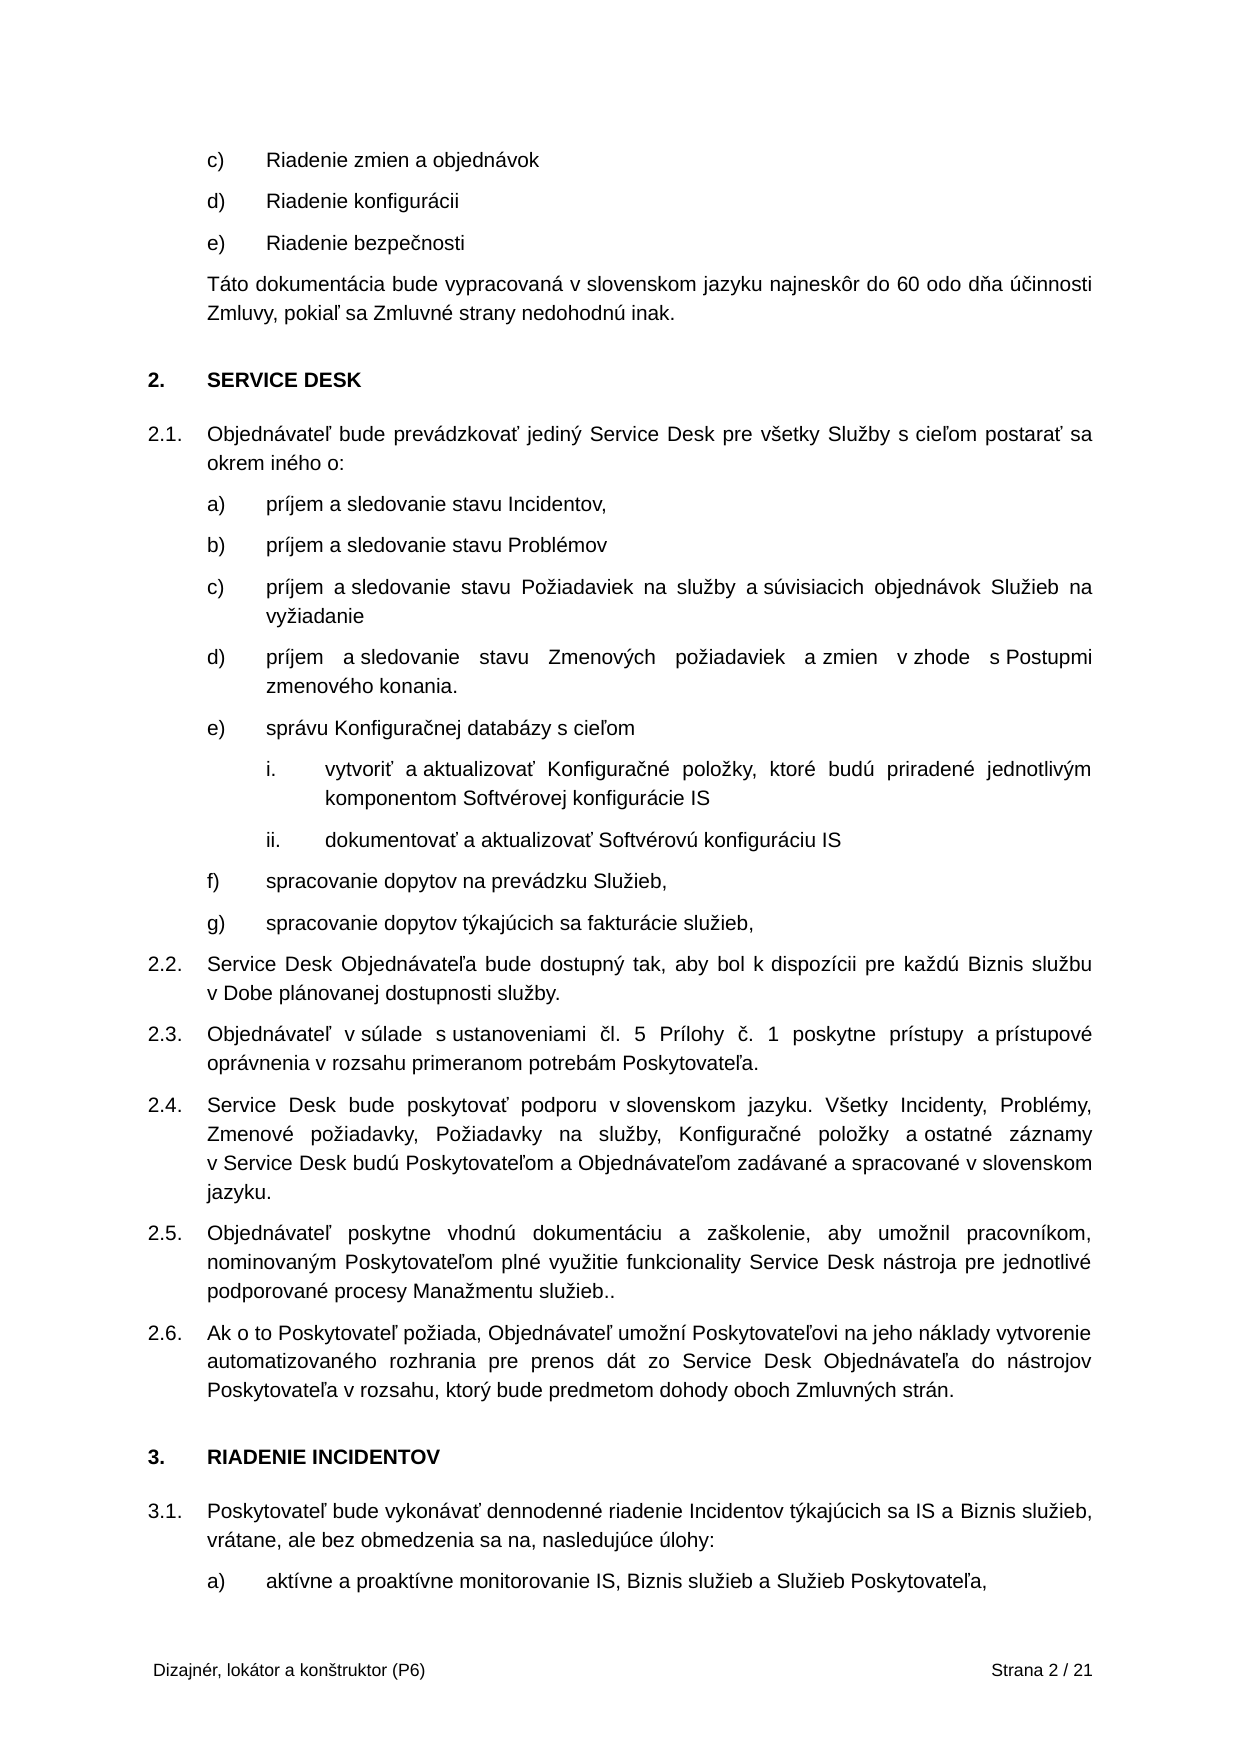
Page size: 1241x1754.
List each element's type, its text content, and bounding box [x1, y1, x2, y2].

text Riadenie konfigurácii [207, 189, 1092, 213]
text Riadenie bezpečnosti [207, 231, 1092, 254]
text príjem a sledovanie stavu Problémov [207, 533, 1092, 557]
text Service Desk Objednávateľa bude dostupný tak, aby bol k dispozícii pre každú Biznis službu v Dobe plánovanej dostupnosti služby. [148, 952, 1092, 1005]
text Service Desk bude poskytovať podporu v slovenskom jazyku. Všetky Incidenty, Problémy, Zmenové požiadavky, Požiadavky na služby, Konfiguračné položky a ostatné záznamy v Service Desk budú Poskytovateľom a Objednávateľom zadávané a spracované v slovenskom jazyku. [148, 1093, 1092, 1203]
text správu Konfiguračnej databázy s cieľom [207, 716, 1092, 739]
text príjem a sledovanie stavu Požiadaviek na služby a súvisiacich objednávok Služieb na vyžiadanie [207, 575, 1092, 628]
text Objednávateľ poskytne vhodnú dokumentáciu a zaškolenie, aby umožnil pracovníkom, nominovaným Poskytovateľom plné využitie funkcionality Service Desk nástroja pre jednotlivé podporované procesy Manažmentu služieb.. [148, 1221, 1092, 1303]
text Poskytovateľ bude vykonávať dennodenné riadenie Incidentov týkajúcich sa IS a Biznis služieb, vrátane, ale bez obmedzenia sa na, nasledujúce úlohy: [148, 1499, 1092, 1552]
text vytvoriť a aktualizovať Konfiguračné položky, ktoré budú priradené jednotlivým komponentom Softvérovej konfigurácie IS [266, 757, 1092, 810]
text Objednávateľ bude prevádzkovať jediný Service Desk pre všetky Služby s cieľom postarať sa okrem iného o: [148, 421, 1092, 474]
text Riadenie incidentov [148, 1445, 1092, 1469]
text aktívne a proaktívne monitorovanie IS, Biznis služieb a Služieb Poskytovateľa, [207, 1569, 1092, 1593]
text príjem a sledovanie stavu Zmenových požiadaviek a zmien v zhode s Postupmi zmenového konania. [207, 645, 1092, 698]
text dokumentovať a aktualizovať Softvérovú konfiguráciu IS [266, 827, 1092, 851]
text Riadenie zmien a objednávok [207, 148, 1092, 172]
text Service Desk [148, 367, 1092, 391]
text Objednávateľ v súlade s ustanoveniami čl. 5 Prílohy č. 1 poskytne prístupy a prístupové oprávnenia v rozsahu primeranom potrebám Poskytovateľa. [148, 1022, 1092, 1075]
text Táto dokumentácia bude vypracovaná v slovenskom jazyku najneskôr do 60 odo dňa účinnosti Zmluvy, pokiaľ sa Zmluvné strany nedohodnú inak. [207, 272, 1092, 325]
text spracovanie dopytov na prevádzku Služieb, [207, 869, 1092, 893]
text spracovanie dopytov týkajúcich sa fakturácie služieb, [207, 910, 1092, 934]
text príjem a sledovanie stavu Incidentov, [207, 492, 1092, 516]
text Ak o to Poskytovateľ požiada, Objednávateľ umožní Poskytovateľovi na jeho náklady vytvorenie automatizovaného rozhrania pre prenos dát zo Service Desk Objednávateľa do nástrojov Poskytovateľa v rozsahu, ktorý bude predmetom dohody oboch Zmluvných strán. [148, 1320, 1092, 1402]
